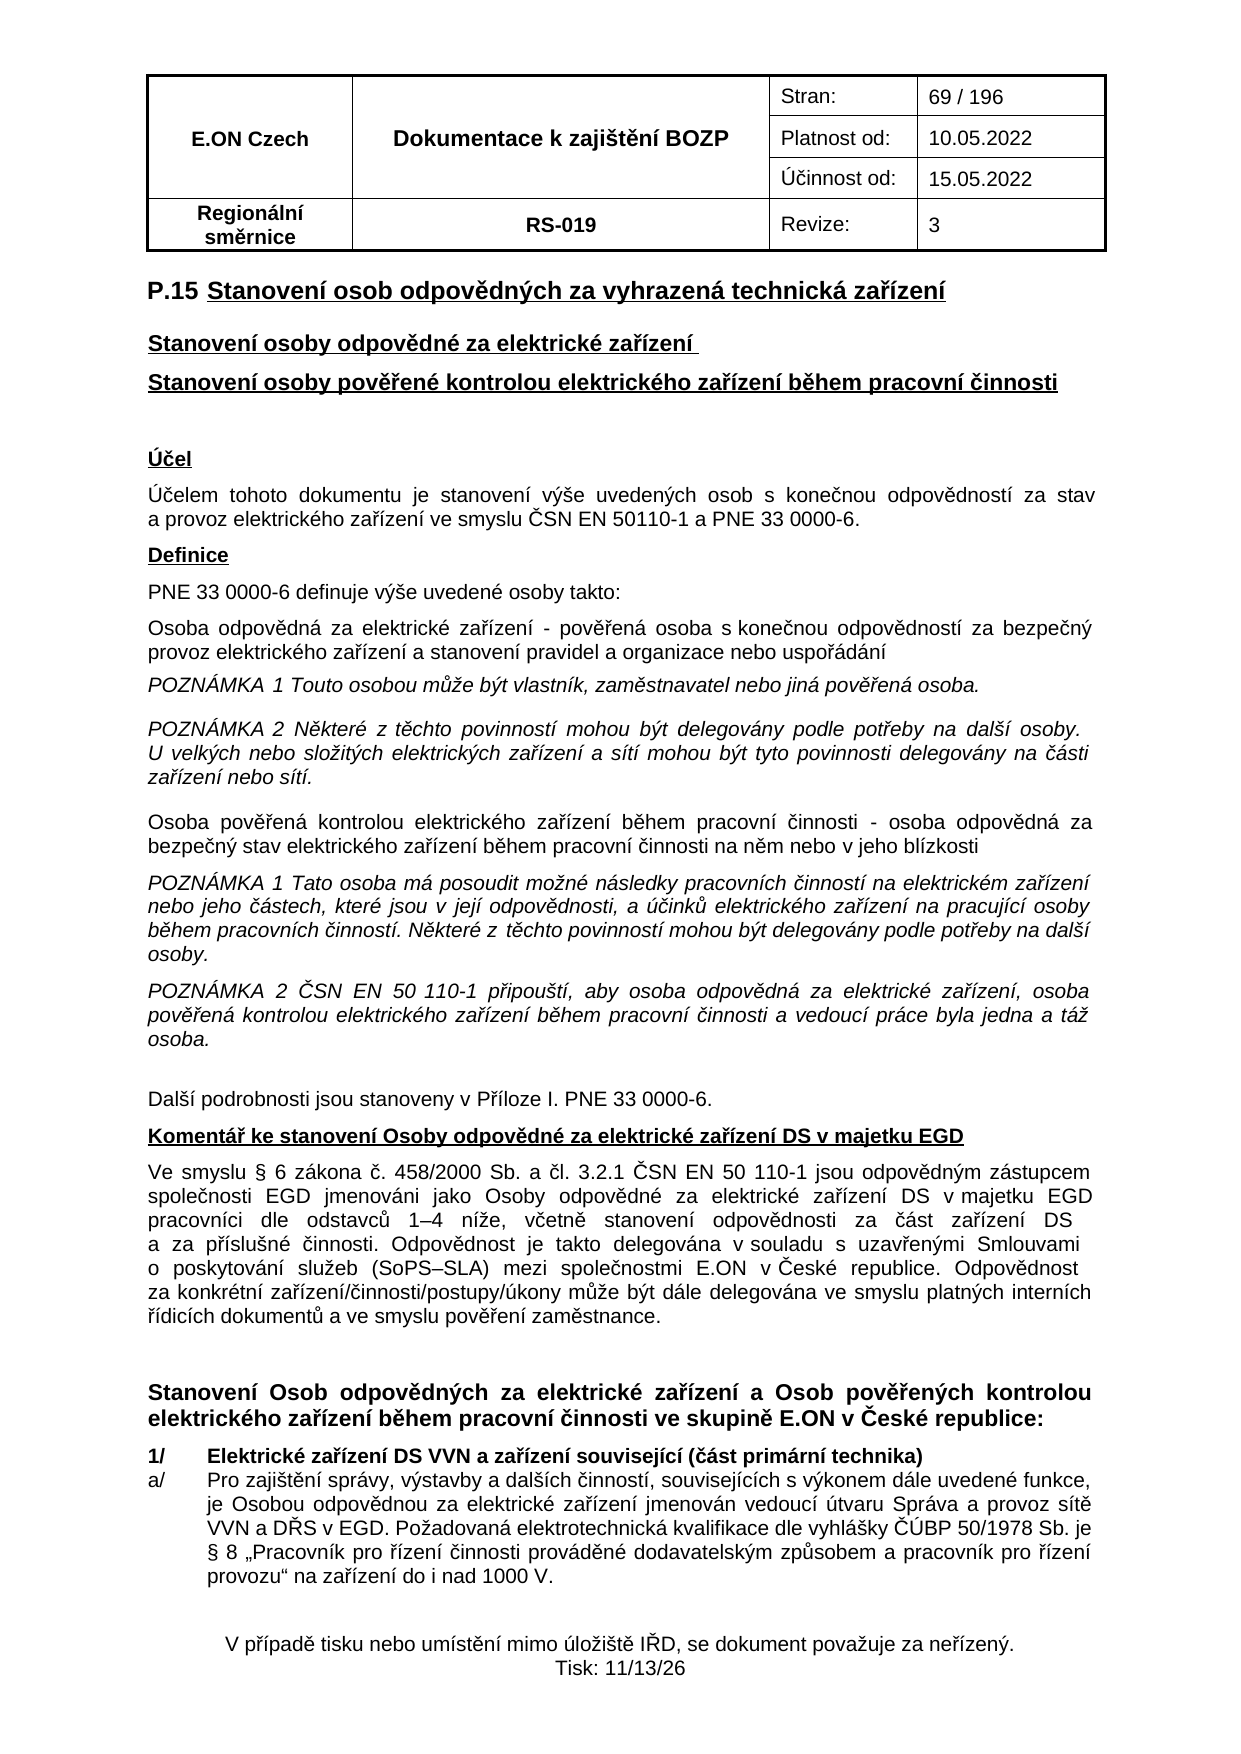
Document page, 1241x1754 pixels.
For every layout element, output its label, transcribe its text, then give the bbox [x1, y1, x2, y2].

title Definice [148, 543, 1092, 567]
text a/ Pro zajištění správy, výstavby a dalších činností, souvisejících s výkonem dále uvedené funkce, je Osobou odpovědnou za elektrické zařízení jmenován vedoucí útvaru Správa a provoz sítě VVN a DŘS v EGD. Požadovaná elektrotechnická kvalifikace dle vyhlášky ČÚBP 50/1978 Sb. je § 8 „Pracovník pro řízení činnosti prováděné dodavatelským způsobem a pracovník pro řízení provozu“ na zařízení do i nad 1000 V. [148, 1468, 1092, 1588]
text Osoba odpovědná za elektrické zařízení - pověřená osoba s konečnou odpovědností za bezpečný provoz elektrického zařízení a stanovení pravidel a organizace nebo uspořádání [148, 616, 1092, 664]
text 1/ Elektrické zařízení DS VVN a zařízení související (část primární technika) [148, 1444, 1092, 1468]
title Komentář ke stanovení Osoby odpovědné za elektrické zařízení DS v majetku EGD [148, 1123, 1092, 1147]
text Účelem tohoto dokumentu je stanovení výše uvedených osob s konečnou odpovědností za stav a provoz elektrického zařízení ve smyslu ČSN EN 50110-1 a PNE 33 0000-6. [148, 483, 1107, 531]
title Stanovení osoby pověřené kontrolou elektrického zařízení během pracovní činnosti [148, 369, 1092, 395]
text PNE 33 0000-6 definuje výše uvedené osoby takto: [148, 580, 1092, 604]
title Účel [148, 446, 1092, 470]
text POZNÁMKA 2 Některé z těchto povinností mohou být delegovány podle potřeby na další osoby. U velkých nebo složitých elektrických zařízení a sítí mohou být tyto povinnosti delegovány na části zařízení nebo sítí. [148, 717, 1092, 789]
text POZNÁMKA 1 Tato osoba má posoudit možné následky pracovních činností na elektrickém zařízení nebo jeho částech, které jsou v její odpovědnosti, a účinků elektrického zařízení na pracující osoby během pracovních činností. Některé z těchto povinností mohou být delegovány podle potřeby na další osoby. [148, 870, 1092, 966]
text Stanovení osob odpovědných za vyhrazená technická zařízení [147, 276, 1092, 305]
text Ve smyslu § 6 zákona č. 458/2000 Sb. a čl. 3.2.1 ČSN EN 50 110-1 jsou odpovědným zástupcem společnosti EGD jmenováni jako Osoby odpovědné za elektrické zařízení DS v majetku EGD pracovníci dle odstavců 1–4 níže, včetně stanovení odpovědnosti za část zařízení DS a za příslušné činnosti. Odpovědnost je takto delegována v souladu s uzavřenými Smlouvami o poskytování služeb (SoPS–SLA) mezi společnostmi E.ON v České republice. Odpovědnost za konkrétní zařízení/činnosti/postupy/úkony může být dále delegována ve smyslu platných interních řídicích dokumentů a ve smyslu pověření zaměstnance. [148, 1160, 1092, 1328]
title Stanovení osoby odpovědné za elektrické zařízení [148, 330, 1092, 356]
text POZNÁMKA 2 ČSN EN 50 110-1 připouští, aby osoba odpovědná za elektrické zařízení, osoba pověřená kontrolou elektrického zařízení během pracovní činnosti a vedoucí práce byla jedna a táž osoba. [148, 979, 1092, 1051]
text POZNÁMKA 1 Touto osobou může být vlastník, zaměstnavatel nebo jiná pověřená osoba. [148, 672, 1092, 696]
text Osoba pověřená kontrolou elektrického zařízení během pracovní činnosti - osoba odpovědná za bezpečný stav elektrického zařízení během pracovní činnosti na něm nebo v jeho blízkosti [148, 810, 1092, 858]
text Další podrobnosti jsou stanoveny v Příloze I. PNE 33 0000-6. [148, 1087, 1092, 1111]
text Stanovení Osob odpovědných za elektrické zařízení a Osob pověřených kontrolou elektrického zařízení během pracovní činnosti ve skupině E.ON v České republice: [148, 1379, 1092, 1432]
